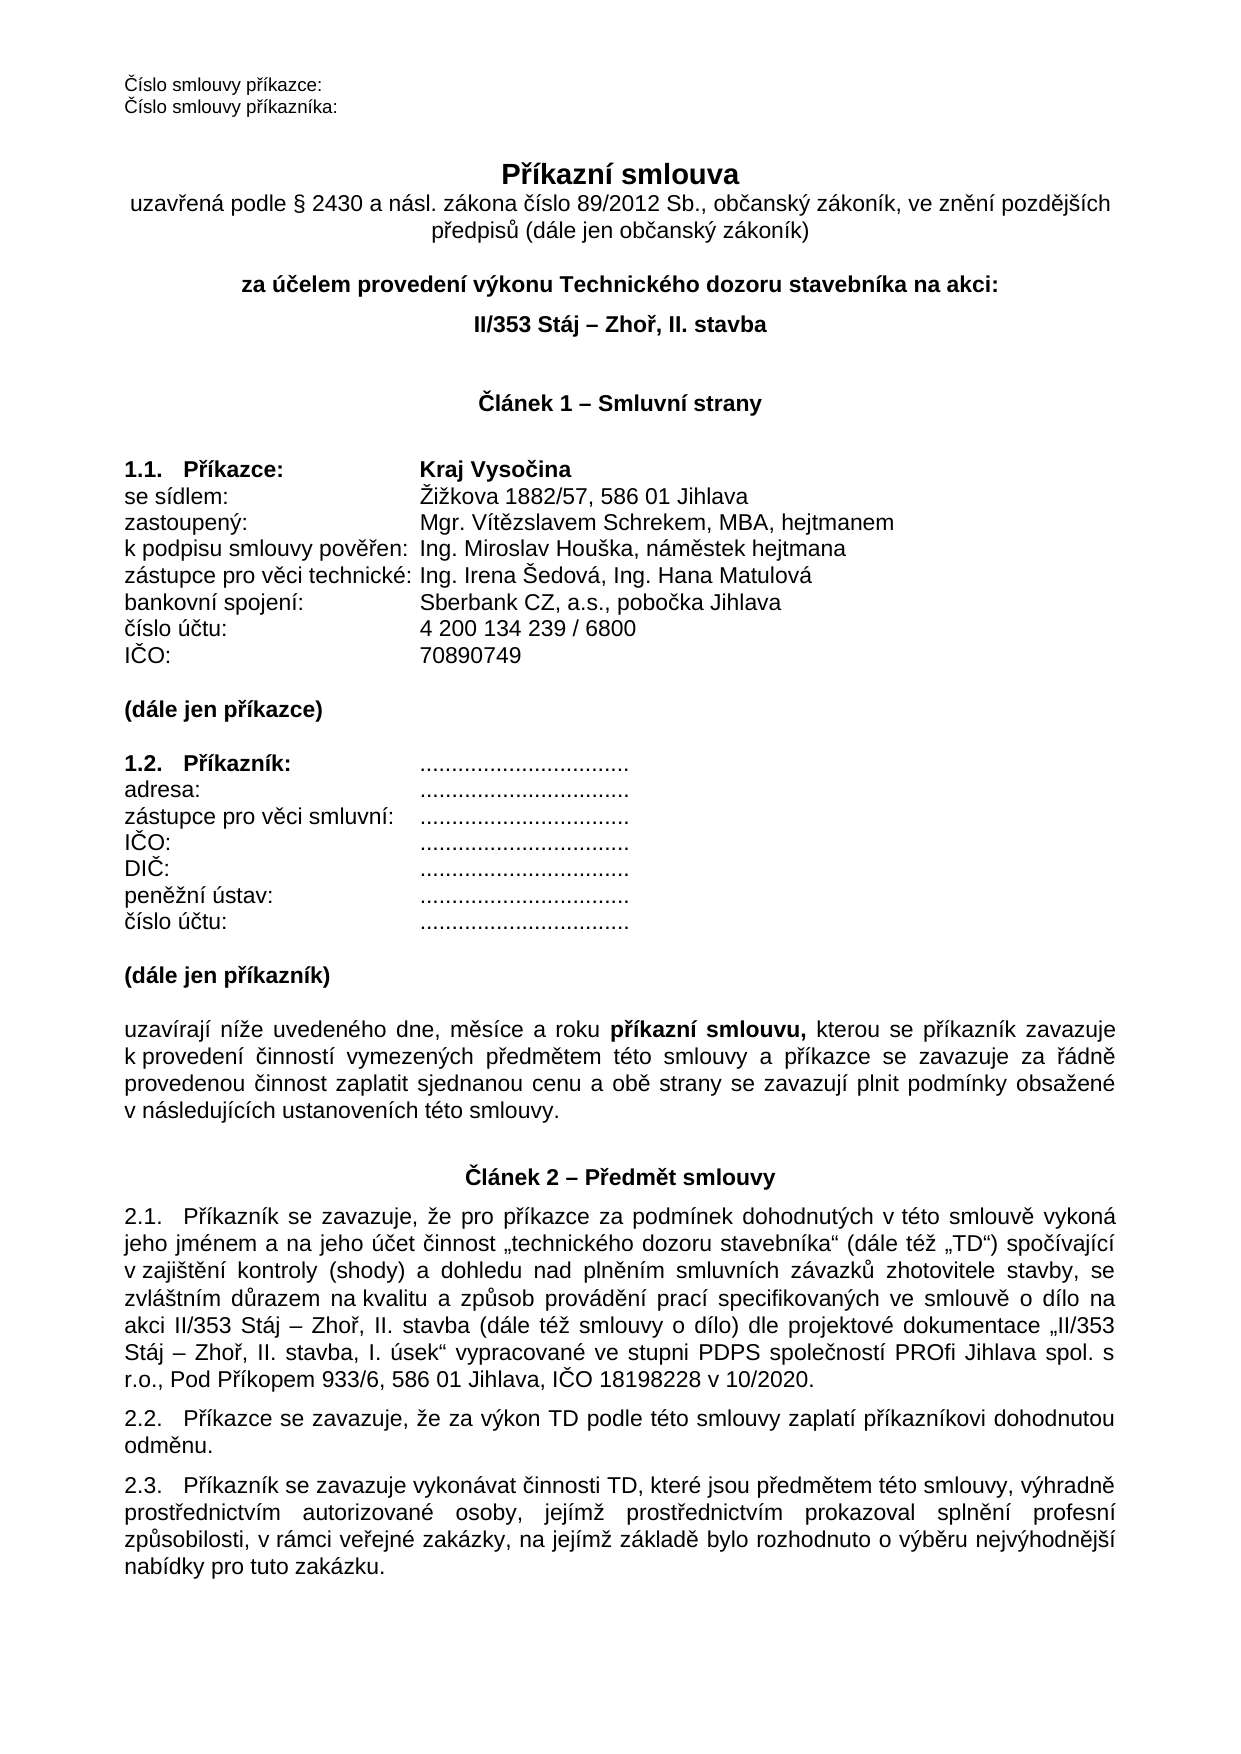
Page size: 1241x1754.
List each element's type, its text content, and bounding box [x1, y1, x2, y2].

text k podpisu smlouvy pověřen: Ing. Miroslav Houška, náměstek hejtmana [124, 535, 1116, 562]
text DIČ: ................................. [124, 855, 1116, 882]
text uzavřená podle § 2430 a násl. zákona číslo 89/2012 Sb., občanský zákoník, ve znění pozdějších předpisů (dále jen občanský zákoník) [124, 190, 1116, 244]
list Příkazce: Kraj Vysočina [124, 456, 1116, 483]
text (dále jen příkazce) [124, 696, 1116, 723]
text Článek 2 – Předmět smlouvy [124, 1163, 1116, 1191]
list Příkazník se zavazuje vykonávat činnosti TD, které jsou předmětem této smlouvy, výhradně prostřednictvím autorizované osoby, jejímž prostřednictvím prokazoval splnění profesní způsobilosti, v rámci veřejné zakázky, na jejímž základě bylo rozhodnuto o výběru nejvýhodnější nabídky pro tuto zakázku. [124, 1472, 1116, 1580]
text (dále jen příkazník) [124, 961, 1116, 988]
subtitle peněžní ústav: ................................. [124, 882, 1116, 908]
list Příkazce se zavazuje, že za výkon TD podle této smlouvy zaplatí příkazníkovi dohodnutou odměnu. [124, 1405, 1116, 1459]
text IČO: ................................. [124, 829, 1116, 855]
text uzavírají níže uvedeného dne, měsíce a roku příkazní smlouvu, kterou se příkazník zavazuje k provedení činností vymezených předmětem této smlouvy a příkazce se zavazuje za řádně provedenou činnost zaplatit sjednanou cenu a obě strany se zavazují plnit podmínky obsažené v následujících ustanoveních této smlouvy. [124, 1016, 1116, 1124]
list Příkazník: ................................. [124, 750, 1116, 776]
subtitle číslo účtu: ................................. [124, 908, 1116, 934]
text II/353 Stáj – Zhoř, II. stavba [124, 311, 1116, 338]
text bankovní spojení: Sberbank CZ, a.s., pobočka Jihlava [124, 589, 1116, 615]
text zastoupený: Mgr. Vítězslavem Schrekem, MBA, hejtmanem [124, 509, 1116, 535]
subtitle Příkazní smlouva [124, 163, 1116, 190]
text se sídlem: Žižkova 1882/57, 586 01 Jihlava [124, 483, 1116, 509]
text zástupce pro věci smluvní: ................................. [124, 803, 1116, 829]
text adresa: ................................. [124, 776, 1116, 803]
text Článek 1 – Smluvní strany [124, 390, 1116, 417]
text IČO: 70890749 [124, 642, 1116, 669]
list Příkazník se zavazuje, že pro příkazce za podmínek dohodnutých v této smlouvě vykoná jeho jménem a na jeho účet činnost „technického dozoru stavebníka“ (dále též „TD“) spočívající v zajištění kontroly (shody) a dohledu nad plněním smluvních závazků zhotovitele stavby, se zvláštním důrazem na kvalitu a způsob provádění prací specifikovaných ve smlouvě o dílo na akci II/353 Stáj – Zhoř, II. stavba (dále též smlouvy o dílo) dle projektové dokumentace „II/353 Stáj – Zhoř, II. stavba, I. úsek“ vypracované ve stupni PDPS společností PROfi Jihlava spol. s r.o., Pod Příkopem 933/6, 586 01 Jihlava, IČO 18198228 v 10/2020. [124, 1203, 1116, 1393]
text za účelem provedení výkonu Technického dozoru stavebníka na akci: [124, 271, 1116, 298]
text zástupce pro věci technické: Ing. Irena Šedová, Ing. Hana Matulová [124, 562, 1116, 589]
text číslo účtu: 4 200 134 239 / 6800 [124, 615, 1116, 642]
